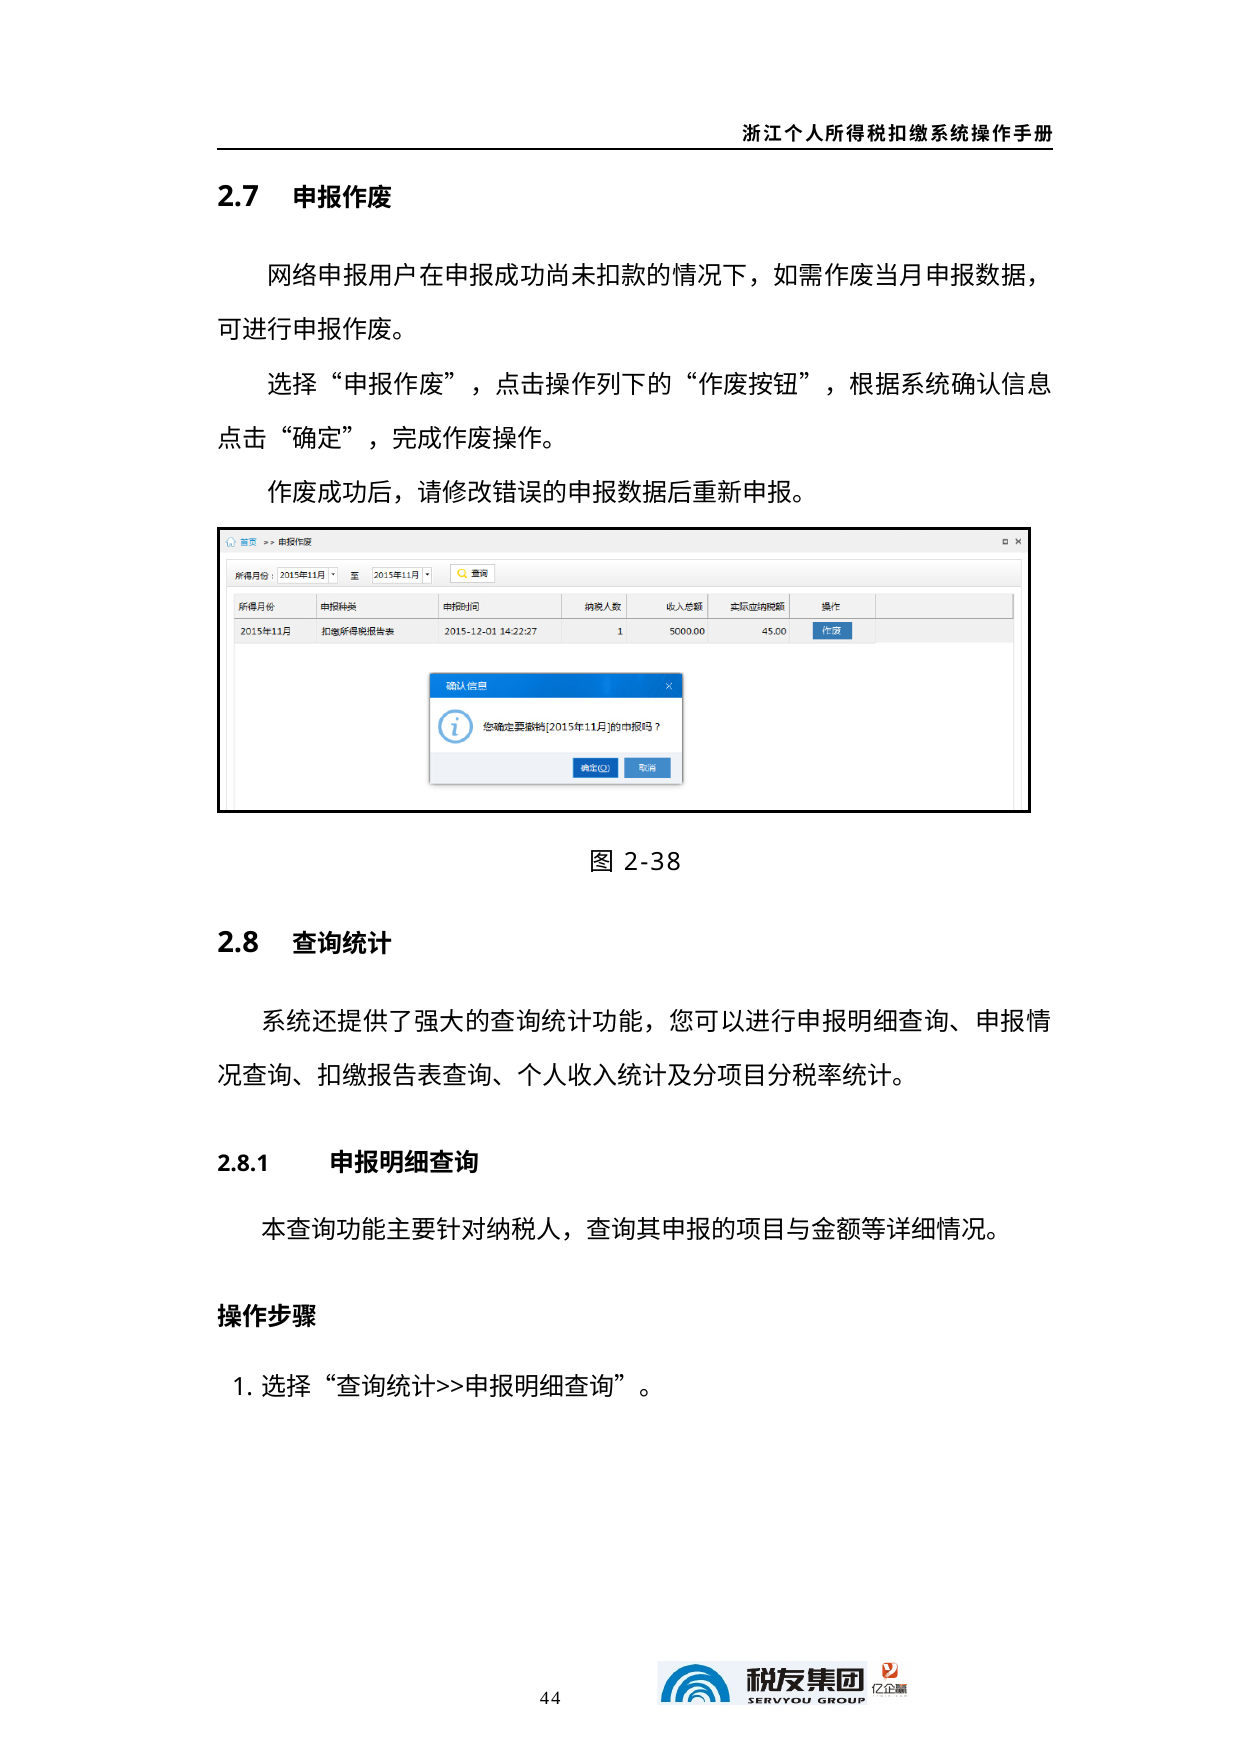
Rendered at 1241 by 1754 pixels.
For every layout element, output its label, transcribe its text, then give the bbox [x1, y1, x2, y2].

list 查询统计 [217, 921, 1053, 961]
text 图 2-38 [217, 842, 1053, 878]
text 系统还提供了强大的查询统计功能，您可以进行申报明细查询、申报情况查询、扣缴报告表查询、个人收入统计及分项目分税率统计。 [217, 1001, 1053, 1092]
text 选择“申报作废”，点击操作列下的“作废按钮”，根据系统确认信息点击“确定”，完成作废操作。 [217, 364, 1053, 455]
list 选择“查询统计>>申报明细查询”。 [232, 1367, 1053, 1403]
picture [657, 1661, 914, 1705]
list 申报作废 [217, 175, 1053, 215]
text 操作步骤 [217, 1296, 1053, 1332]
text 网络申报用户在申报成功尚未扣款的情况下，如需作废当月申报数据，可进行申报作废。 [217, 255, 1053, 346]
text 本查询功能主要针对纳税人，查询其申报的项目与金额等详细情况。 [217, 1209, 1053, 1246]
subtitle 申报明细查询 [217, 1142, 1053, 1179]
picture [220, 530, 1028, 810]
text 作废成功后，请修改错误的申报数据后重新申报。 [217, 473, 1053, 509]
